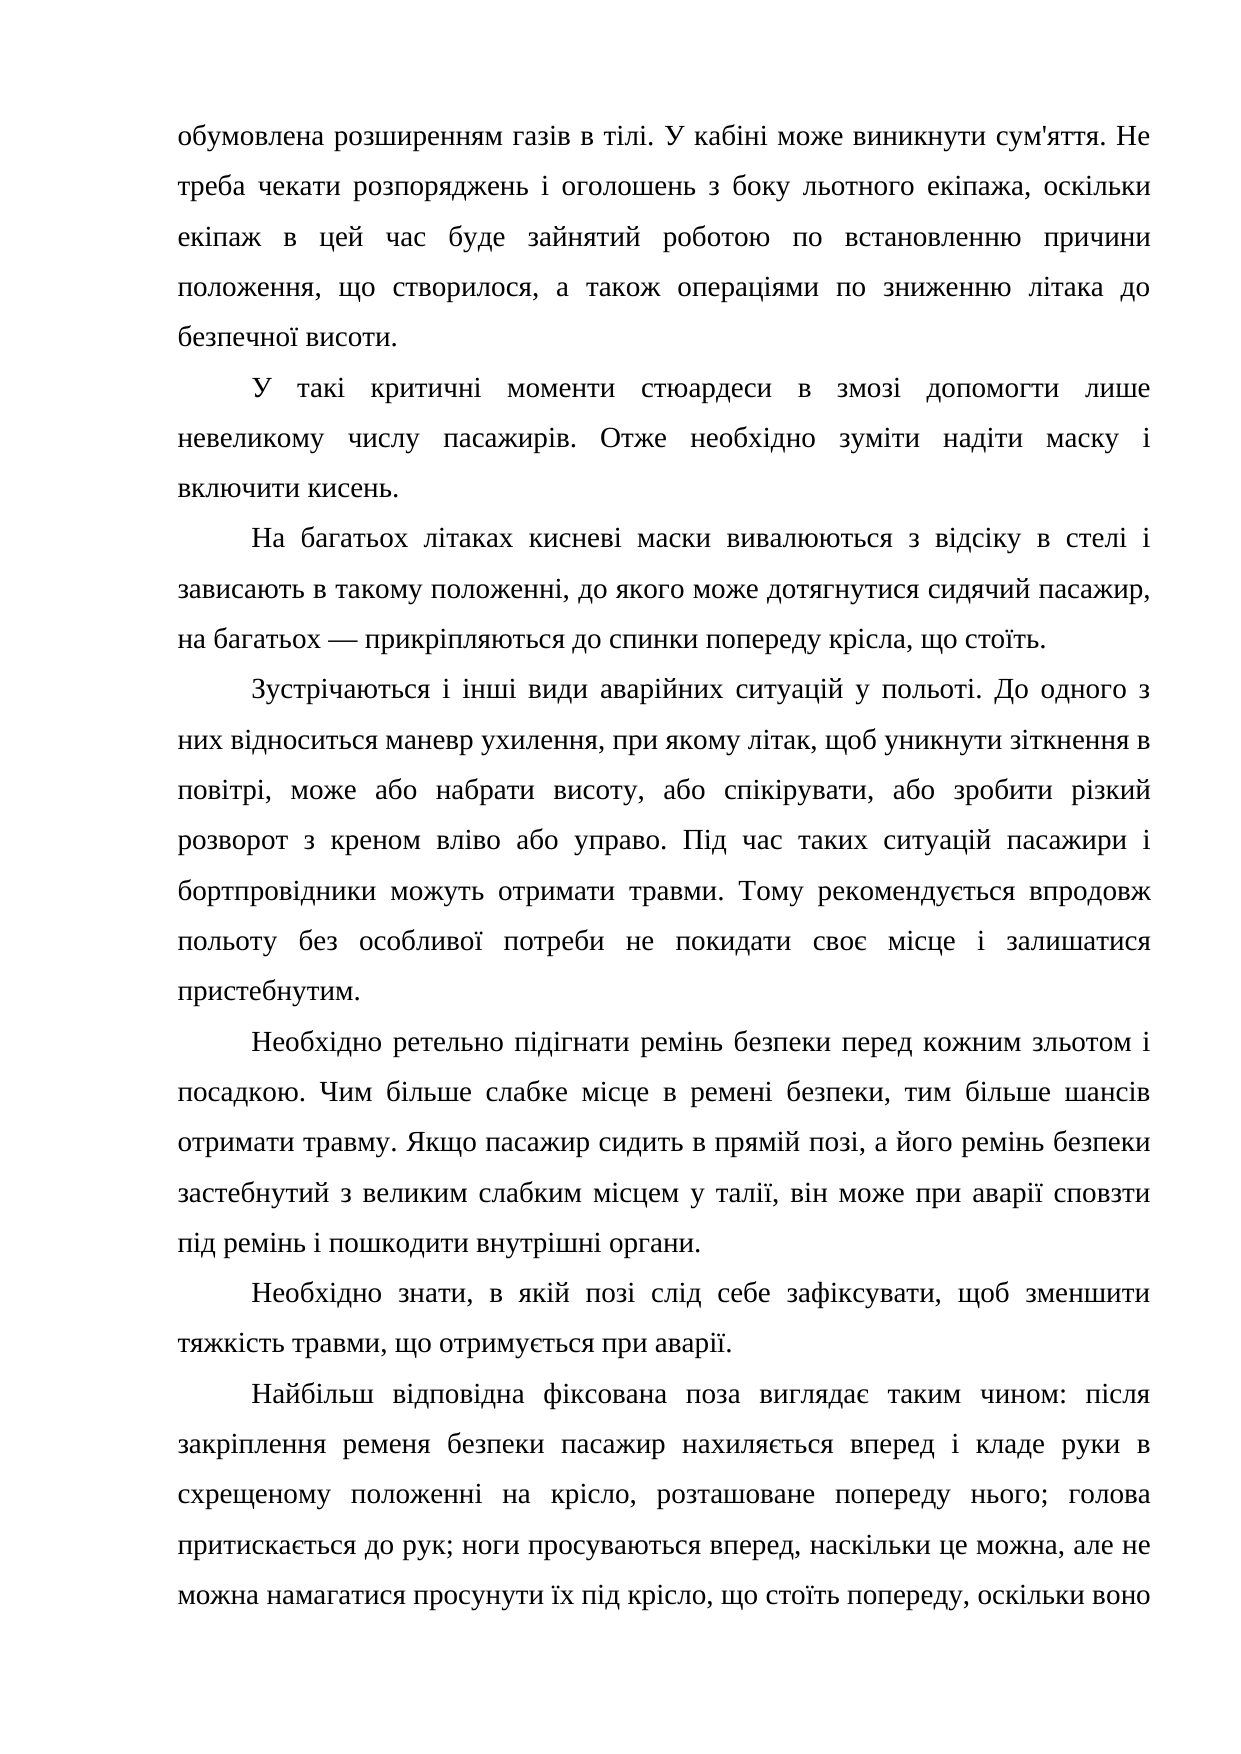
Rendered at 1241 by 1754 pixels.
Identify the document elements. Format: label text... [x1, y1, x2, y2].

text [177, 1376, 1152, 1611]
text На багатьох літаках кисневі маски вивалюються з відсіку в стелі і зависають в такому положенні, до якого може дотягнутися сидячий пасажир, на багатьох — прикріпляються до спинки попереду крісла, що стоїть. [177, 521, 1152, 655]
text Зустрічаються і інші види аварійних ситуацій у польоті. До одного з них відноситься маневр ухилення, при якому літак, щоб уникнути зіткнення в повітрі, може або набрати висоту, або спікірувати, або зробити різкий розворот з креном вліво або управо. Під час таких ситуацій пасажири і бортпровідники можуть отримати травми. Тому рекомендується впродовж польоту без особливої потреби не покидати своє місце і залишатися пристебнутим. [177, 672, 1152, 1007]
text У такі критичні моменти стюардеси в змозі допомогти лише невеликому числу пасажирів. Отже необхідно зуміти надіти маску і включити кисень. [177, 370, 1152, 504]
text Необхідно ретельно підігнати ремінь безпеки перед кожним зльотом і посадкою. Чим більше слабке місце в ремені безпеки, тим більше шансів отримати травму. Якщо пасажир сидить в прямій позі, а його ремінь безпеки застебнутий з великим слабким місцем у талії, він може при аварії сповзти під ремінь і пошкодити внутрішні органи. [177, 1024, 1152, 1258]
text Необхідно знати, в якій позі слід себе зафіксувати, щоб зменшити тяжкість травми, що отримується при аварії. [177, 1275, 1152, 1359]
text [177, 118, 1152, 353]
